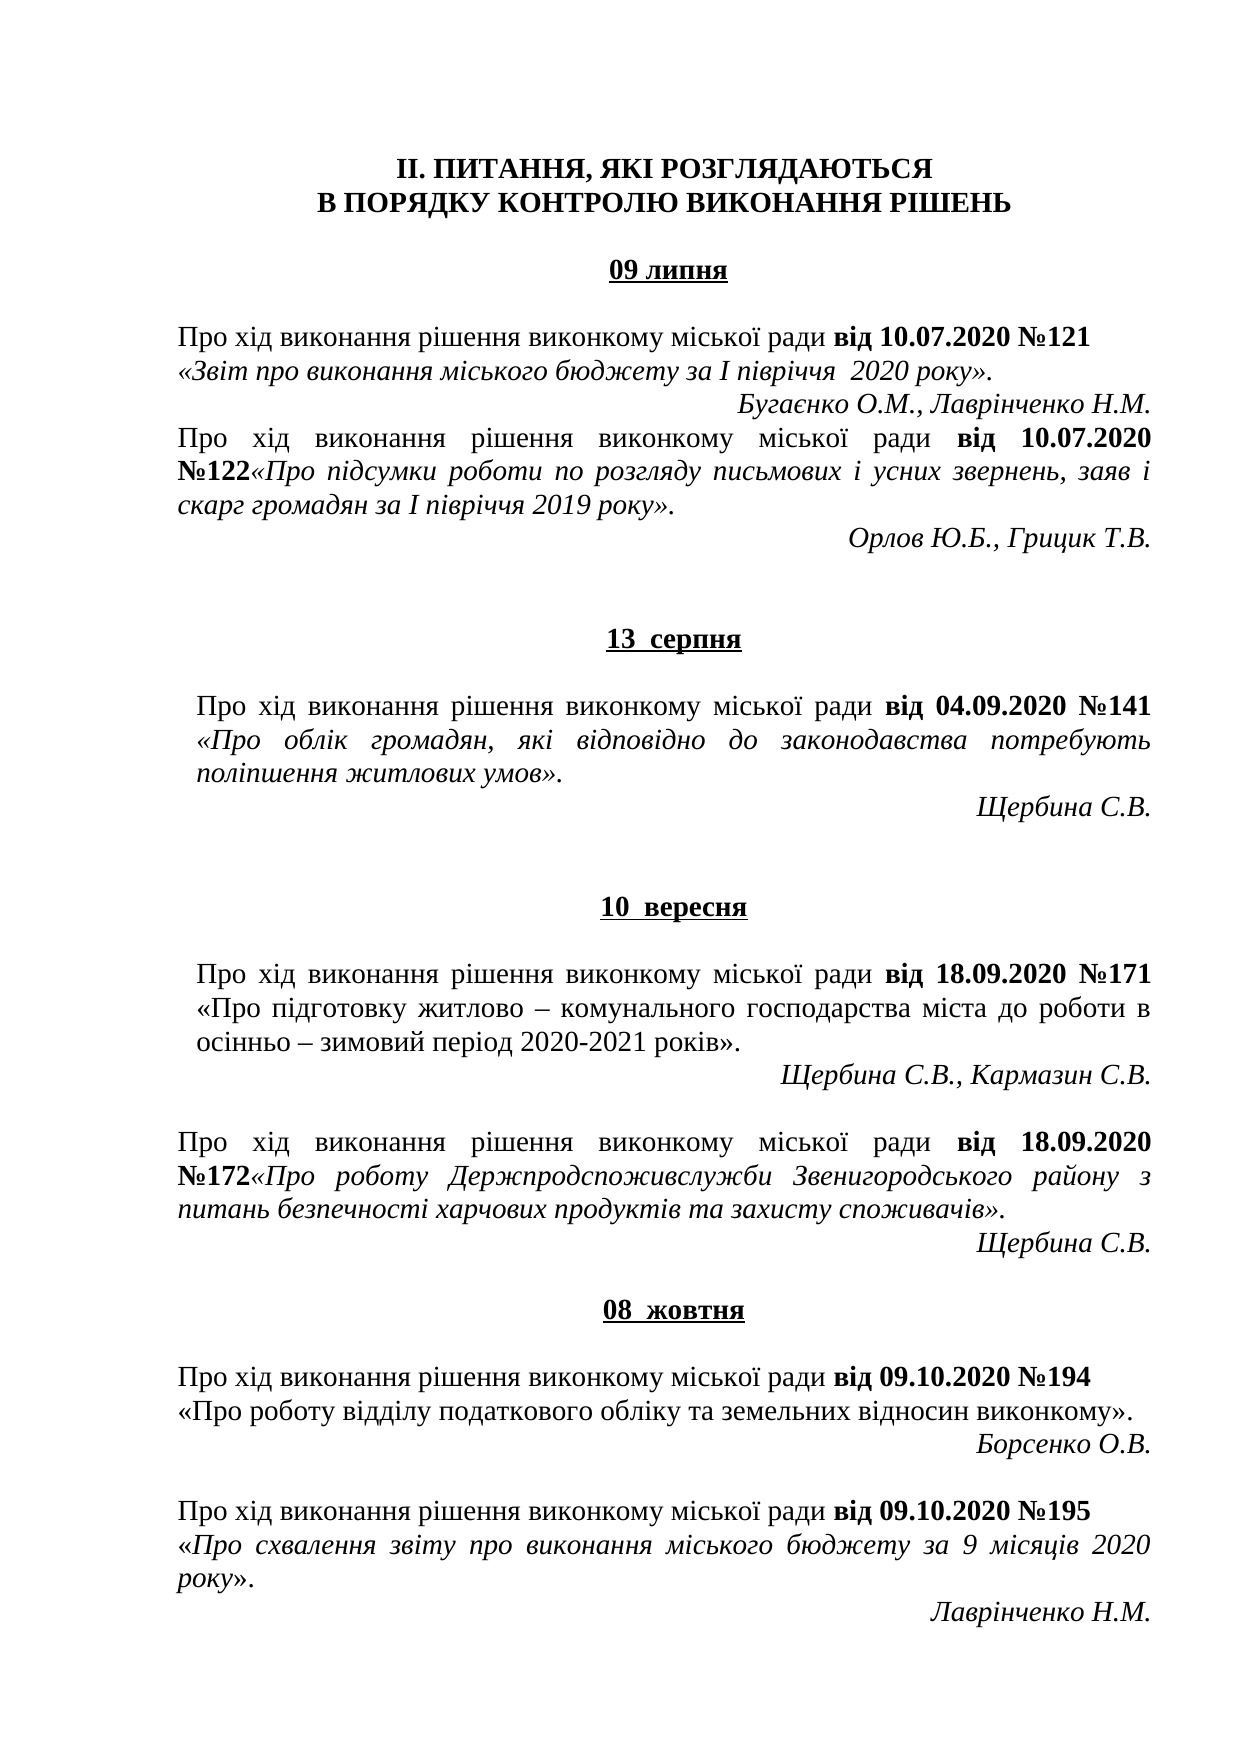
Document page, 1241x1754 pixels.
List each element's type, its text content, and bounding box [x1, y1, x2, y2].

text «Про схвалення звіту про виконання міського бюджету за 9 місяців 2020 року». [177, 1527, 1152, 1594]
text Про хід виконання рішення виконкому міської ради від 10.07.2020 №122«Про підсумки роботи по розгляду письмових і усних звернень, заяв і скарг громадян за І півріччя 2019 року». [177, 420, 1152, 521]
text В ПОРЯДКУ КОНТРОЛЮ ВИКОНАННЯ РІШЕНЬ [177, 185, 1152, 219]
text 10 вересня [196, 889, 1152, 923]
text Про хід виконання рішення виконкому міської ради від 09.10.2020 №194 [177, 1359, 1152, 1393]
text «Про роботу відділу податкового обліку та земельних відносин виконкому». [177, 1393, 1152, 1426]
text Про хід виконання рішення виконкому міської ради від 18.09.2020 №171 «Про підготовку житлово – комунального господарства міста до роботи в осінньо – зимовий період 2020-2021 років». [196, 957, 1152, 1057]
text Лаврінченко Н.М. [177, 1594, 1152, 1627]
text ІІ. ПИТАННЯ, ЯКІ РОЗГЛЯДАЮТЬСЯ [177, 152, 1152, 185]
text Про хід виконання рішення виконкому міської ради від 09.10.2020 №195 [177, 1493, 1152, 1527]
text Борсенко О.В. [196, 1426, 1152, 1460]
text Про хід виконання рішення виконкому міської ради від 18.09.2020 №172«Про роботу Держпродспоживслужби Звенигородського району з питань безпечності харчових продуктів та захисту споживачів». [177, 1124, 1152, 1225]
text Щербина С.В. [196, 789, 1152, 822]
text Про хід виконання рішення виконкому міської ради від 04.09.2020 №141 «Про облік громадян, які відповідно до законодавства потребують поліпшення житлових умов». [196, 688, 1152, 789]
text 13 серпня [196, 621, 1152, 655]
text «Звіт про виконання міського бюджету за І півріччя 2020 року». [177, 353, 1152, 386]
text 09 липня [185, 252, 1152, 286]
text Орлов Ю.Б., Грицик Т.В. [177, 521, 1152, 554]
text Щербина С.В., Кармазин С.В. [196, 1057, 1152, 1091]
text Бугаєнко О.М., Лаврінченко Н.М. [177, 386, 1152, 420]
text Щербина С.В. [177, 1225, 1152, 1258]
text 08 жовтня [196, 1292, 1152, 1326]
text Про хід виконання рішення виконкому міської ради від 10.07.2020 №121 [177, 319, 1152, 353]
